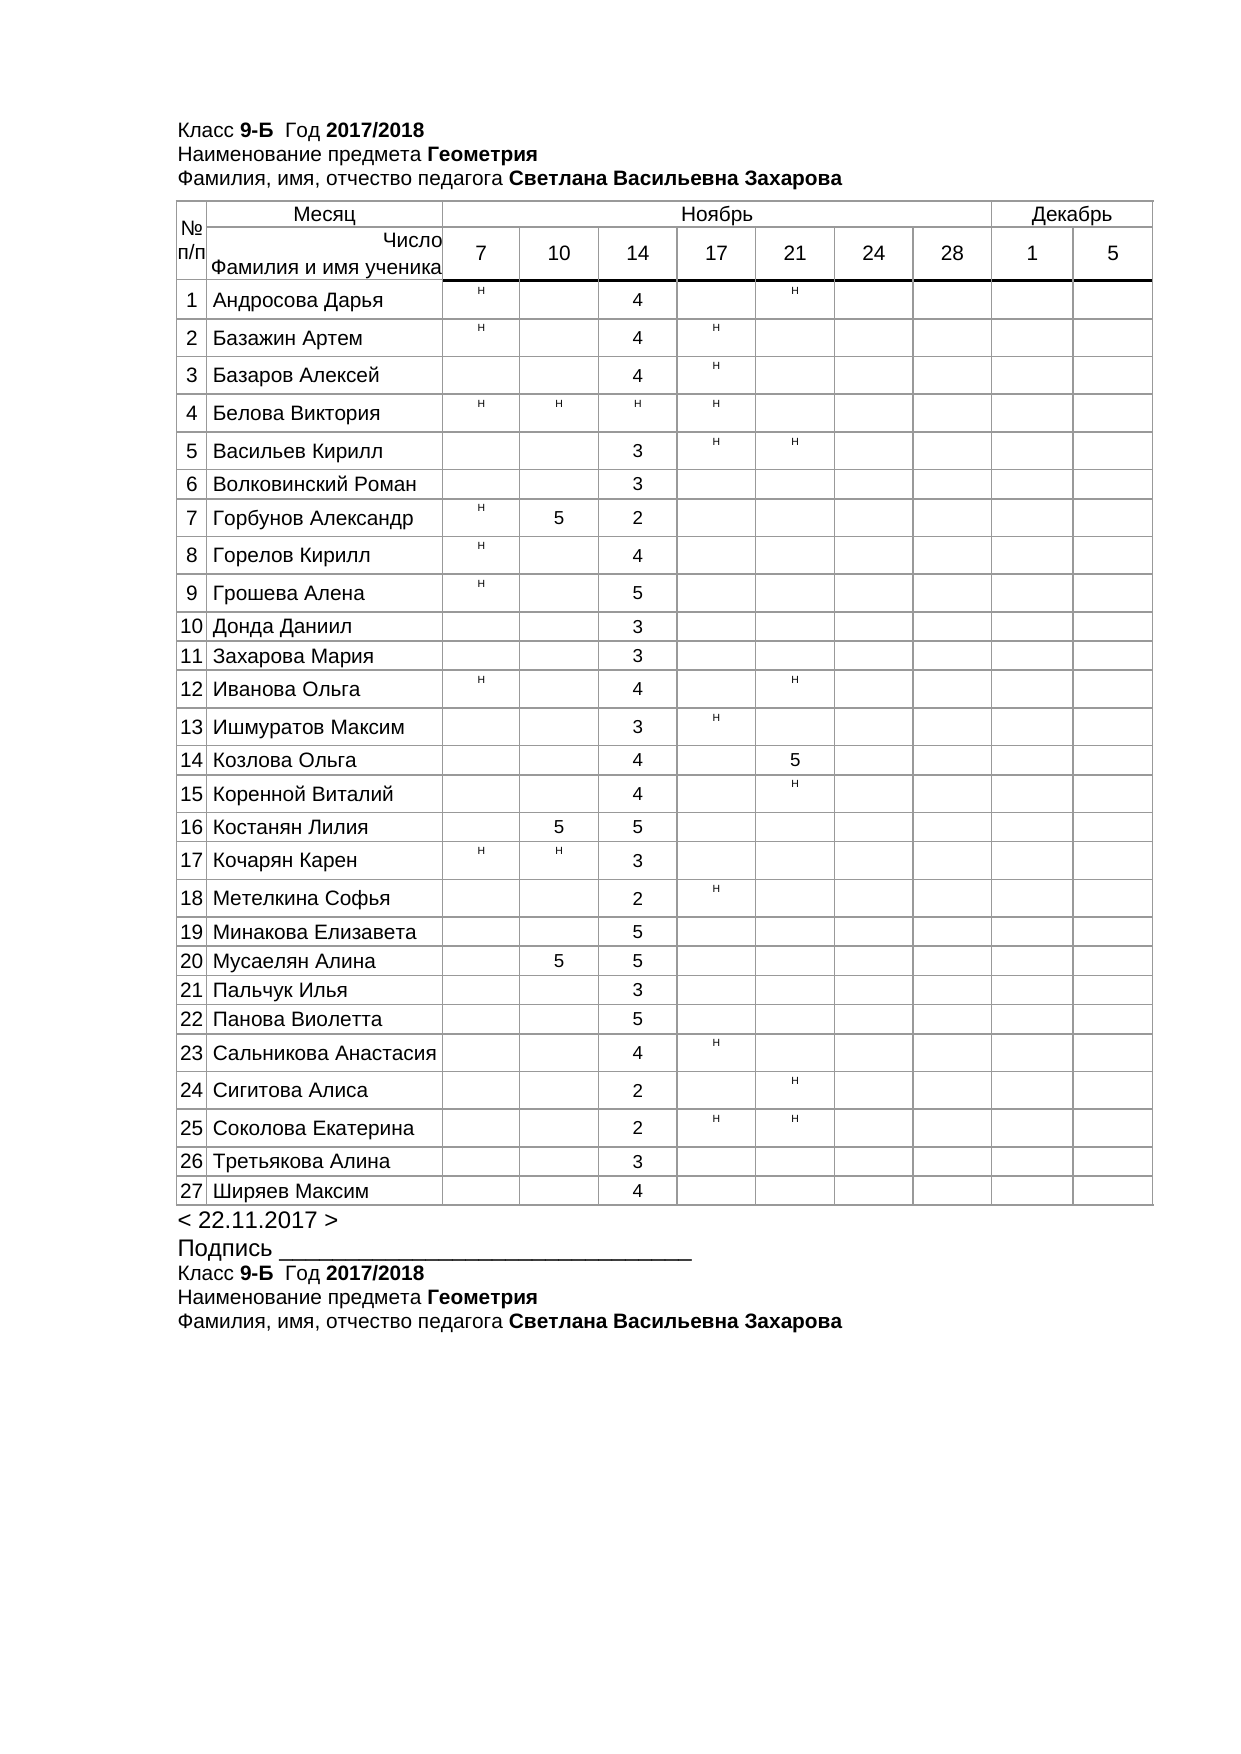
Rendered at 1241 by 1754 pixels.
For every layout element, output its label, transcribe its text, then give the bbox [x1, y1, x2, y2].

table_cell 1 [992, 228, 1072, 278]
table_cell [520, 320, 598, 356]
table_cell [443, 1035, 519, 1071]
table_cell [756, 947, 834, 974]
table_cell [835, 1148, 912, 1175]
table_cell [1074, 1005, 1152, 1033]
table_cell [756, 642, 834, 669]
table_cell Н [756, 433, 834, 469]
table_cell 4 [599, 282, 676, 318]
table_cell Н [443, 842, 519, 878]
table_cell Иванова Ольга [207, 671, 442, 707]
table_cell [992, 1110, 1072, 1146]
table_cell [835, 1072, 912, 1108]
table_cell [520, 433, 598, 469]
table_cell [992, 880, 1072, 916]
table_cell [756, 500, 834, 536]
table_cell [756, 357, 834, 393]
table_cell [835, 575, 912, 611]
table_cell [835, 357, 912, 393]
table_cell Метелкина Софья [207, 880, 442, 916]
table_cell [992, 1035, 1072, 1071]
table_cell 3 [599, 433, 676, 469]
table_cell [835, 976, 912, 1004]
table_cell [835, 1110, 912, 1146]
table_cell [443, 976, 519, 1004]
table_cell [678, 1005, 755, 1033]
table_cell 3 [177, 357, 206, 393]
table_cell [756, 976, 834, 1004]
table_cell [835, 395, 912, 431]
table_cell [914, 880, 991, 916]
table_cell [914, 395, 991, 431]
table_cell 4 [599, 537, 676, 573]
table_cell 5 [599, 575, 676, 611]
table_cell 25 [177, 1110, 206, 1146]
table_header Ноябрь [443, 202, 991, 226]
table_cell [835, 1035, 912, 1071]
table_cell [678, 282, 755, 318]
table_cell [835, 282, 912, 318]
table_cell [756, 813, 834, 841]
table_cell [520, 1148, 598, 1175]
table_cell 26 [177, 1148, 206, 1175]
table_cell [520, 918, 598, 945]
table_cell [1074, 776, 1152, 812]
table_cell [443, 613, 519, 640]
table_cell [1074, 842, 1152, 878]
table_cell 14 [599, 228, 676, 278]
table_cell Н [678, 320, 755, 356]
table_cell Н [678, 1110, 755, 1146]
table_cell [914, 320, 991, 356]
table_cell 14 [177, 746, 206, 774]
table_cell 10 [177, 613, 206, 640]
table_cell [443, 918, 519, 945]
table_cell [756, 1005, 834, 1033]
table_cell Панова Виолетта [207, 1005, 442, 1033]
table_cell [443, 1072, 519, 1108]
table_cell [914, 671, 991, 707]
table_cell [678, 918, 755, 945]
table_cell [443, 880, 519, 916]
table_cell [992, 395, 1072, 431]
table_cell [835, 1005, 912, 1033]
table_cell Ишмуратов Максим [207, 709, 442, 745]
table_cell [756, 470, 834, 498]
table_cell [1074, 918, 1152, 945]
table_cell [520, 470, 598, 498]
table_cell Н [678, 1035, 755, 1071]
table_cell 5 [599, 918, 676, 945]
table_cell Н [443, 282, 519, 318]
table_cell 7 [177, 500, 206, 536]
table_cell [835, 709, 912, 745]
table_cell [992, 976, 1072, 1004]
table_cell 5 [177, 433, 206, 469]
table_cell Волковинский Роман [207, 470, 442, 498]
table_cell [992, 575, 1072, 611]
table_cell Н [443, 320, 519, 356]
table_cell 24 [835, 228, 912, 278]
table_cell Фамилия и имя ученика [207, 251, 442, 278]
table_cell [835, 842, 912, 878]
table_cell [1074, 282, 1152, 318]
table_cell Число [207, 228, 442, 251]
table_cell 4 [177, 395, 206, 431]
table_cell [443, 947, 519, 974]
table_cell 9 [177, 575, 206, 611]
table_cell 3 [599, 842, 676, 878]
table_cell [756, 320, 834, 356]
table_cell [1074, 500, 1152, 536]
table_cell 21 [756, 228, 834, 278]
table_cell [678, 976, 755, 1004]
table_cell [914, 976, 991, 1004]
table_cell [1074, 320, 1152, 356]
table_cell 12 [177, 671, 206, 707]
table_cell 28 [914, 228, 991, 278]
table_cell Костанян Лилия [207, 813, 442, 841]
table_cell Н [599, 395, 676, 431]
table_cell [678, 537, 755, 573]
table_cell [992, 642, 1072, 669]
table_cell [914, 1035, 991, 1071]
table_cell [520, 880, 598, 916]
table_cell 27 [177, 1177, 206, 1204]
table_cell [914, 642, 991, 669]
table_cell [835, 813, 912, 841]
table_cell 4 [599, 320, 676, 356]
table_cell Белова Виктория [207, 395, 442, 431]
table_cell 20 [177, 947, 206, 974]
table_cell [835, 671, 912, 707]
table_header Месяц [207, 202, 442, 226]
table_cell [835, 613, 912, 640]
table_cell [914, 1005, 991, 1033]
table_cell [443, 746, 519, 774]
table_cell Н [756, 1110, 834, 1146]
table_cell Н [520, 395, 598, 431]
table_cell [1074, 1072, 1152, 1108]
table_cell 4 [599, 746, 676, 774]
table_cell [1074, 1035, 1152, 1071]
table_header № п/п [177, 202, 206, 278]
table_cell Сигитова Алиса [207, 1072, 442, 1108]
table_cell [443, 813, 519, 841]
text Класс 9-Б Год 2017/2018 [177, 118, 1152, 142]
table_cell [443, 1005, 519, 1033]
table_cell [1074, 575, 1152, 611]
table_cell 6 [177, 470, 206, 498]
table_cell Н [678, 357, 755, 393]
table_cell [914, 575, 991, 611]
table_cell [992, 842, 1072, 878]
table_cell [443, 642, 519, 669]
table_cell [520, 671, 598, 707]
table_cell [756, 1035, 834, 1071]
table_cell Н [443, 395, 519, 431]
table_cell [992, 709, 1072, 745]
table_cell [1074, 813, 1152, 841]
table_cell [443, 433, 519, 469]
table_cell [835, 537, 912, 573]
table_cell [520, 1177, 598, 1204]
table_cell [443, 709, 519, 745]
table_cell 15 [177, 776, 206, 812]
table_cell [520, 1035, 598, 1071]
table_cell [835, 746, 912, 774]
table_cell 5 [599, 947, 676, 974]
table_cell [678, 842, 755, 878]
table_cell [914, 537, 991, 573]
text Наименование предмета Геометрия [177, 1285, 1152, 1309]
table_cell 5 [599, 1005, 676, 1033]
table_cell [678, 575, 755, 611]
table_cell [992, 947, 1072, 974]
table_cell [914, 1072, 991, 1108]
table_cell [835, 918, 912, 945]
table_cell Н [678, 709, 755, 745]
table_cell Васильев Кирилл [207, 433, 442, 469]
text < 22.11.2017 > [177, 1206, 1152, 1233]
table_cell 5 [520, 813, 598, 841]
text Фамилия, имя, отчество педагога Светлана Васильевна Захарова [177, 166, 1152, 190]
table_cell [756, 613, 834, 640]
table_cell [914, 500, 991, 536]
table_cell [756, 395, 834, 431]
table_cell [678, 813, 755, 841]
table_cell [756, 842, 834, 878]
text Наименование предмета Геометрия [177, 142, 1152, 166]
table_cell [992, 357, 1072, 393]
table_cell Горбунов Александр [207, 500, 442, 536]
table_cell 10 [520, 228, 598, 278]
table_cell [835, 320, 912, 356]
table_cell [914, 709, 991, 745]
table_cell [443, 357, 519, 393]
table_cell [992, 433, 1072, 469]
table_cell 18 [177, 880, 206, 916]
table_cell 3 [599, 709, 676, 745]
table_cell [756, 880, 834, 916]
table_cell [1074, 613, 1152, 640]
table_cell [1074, 470, 1152, 498]
table_cell 5 [599, 813, 676, 841]
table_cell 2 [599, 500, 676, 536]
table_cell 4 [599, 1035, 676, 1071]
table_cell Грошева Алена [207, 575, 442, 611]
table_cell 16 [177, 813, 206, 841]
table_cell [520, 776, 598, 812]
table_cell [914, 613, 991, 640]
table_cell [914, 1148, 991, 1175]
table_cell Соколова Екатерина [207, 1110, 442, 1146]
table_cell [914, 433, 991, 469]
table_cell [992, 282, 1072, 318]
table_cell 1 [177, 280, 206, 318]
table_cell [443, 470, 519, 498]
table_cell 3 [599, 613, 676, 640]
table_cell 5 [1074, 228, 1152, 278]
table_cell [835, 776, 912, 812]
table_cell 7 [443, 228, 519, 278]
table_cell Н [678, 395, 755, 431]
text Фамилия, имя, отчество педагога Светлана Васильевна Захарова [177, 1309, 1152, 1333]
table_cell [520, 575, 598, 611]
table_cell [1074, 709, 1152, 745]
table_cell [520, 1005, 598, 1033]
table_cell [520, 613, 598, 640]
table_cell [756, 575, 834, 611]
table_cell [914, 1177, 991, 1204]
table_cell 2 [177, 320, 206, 356]
table_cell [520, 746, 598, 774]
table_cell [992, 918, 1072, 945]
table_cell [835, 1177, 912, 1204]
table_cell 24 [177, 1072, 206, 1108]
table_cell Н [443, 500, 519, 536]
table_cell 22 [177, 1005, 206, 1033]
table_cell Н [756, 1072, 834, 1108]
table_cell 4 [599, 776, 676, 812]
table_cell [992, 671, 1072, 707]
table_cell [678, 470, 755, 498]
table_cell Н [678, 433, 755, 469]
table_cell [992, 470, 1072, 498]
table_cell 21 [177, 976, 206, 1004]
table_cell [992, 613, 1072, 640]
table_cell [520, 282, 598, 318]
table_cell [678, 1177, 755, 1204]
table_cell [992, 1148, 1072, 1175]
table_cell [678, 613, 755, 640]
table_cell [678, 947, 755, 974]
table_header Декабрь [992, 202, 1152, 226]
table_cell Базажин Артем [207, 320, 442, 356]
table_cell 8 [177, 537, 206, 573]
table_cell 5 [520, 500, 598, 536]
table_cell [443, 776, 519, 812]
table_cell Кочарян Карен [207, 842, 442, 878]
table_cell [914, 776, 991, 812]
table_cell [1074, 880, 1152, 916]
table_cell [914, 282, 991, 318]
table_cell 3 [599, 642, 676, 669]
table_cell [1074, 1110, 1152, 1146]
table_cell [678, 642, 755, 669]
table_cell Пальчук Илья [207, 976, 442, 1004]
table_cell [1074, 746, 1152, 774]
table_cell [1074, 1177, 1152, 1204]
table_cell 4 [599, 357, 676, 393]
table_cell [756, 1148, 834, 1175]
table_cell [835, 433, 912, 469]
table_cell [1074, 1148, 1152, 1175]
table_cell Н [443, 575, 519, 611]
table_cell 3 [599, 976, 676, 1004]
table_cell [992, 1177, 1072, 1204]
table_cell Ширяев Максим [207, 1177, 442, 1204]
table_cell [756, 1177, 834, 1204]
table_cell 17 [177, 842, 206, 878]
table_cell [992, 537, 1072, 573]
table_cell [520, 1072, 598, 1108]
table_cell [756, 537, 834, 573]
table_cell 23 [177, 1035, 206, 1071]
table_cell [756, 709, 834, 745]
table_cell [835, 880, 912, 916]
table_cell [992, 776, 1072, 812]
table_cell [992, 320, 1072, 356]
table_cell Захарова Мария [207, 642, 442, 669]
table_cell [1074, 671, 1152, 707]
table_cell [1074, 357, 1152, 393]
table_cell 11 [177, 642, 206, 669]
table_cell [914, 357, 991, 393]
table_cell Мусаелян Алина [207, 947, 442, 974]
table_cell Н [756, 776, 834, 812]
table_cell [835, 470, 912, 498]
table_cell [914, 842, 991, 878]
table_cell [992, 500, 1072, 536]
text Подпись _______________________________ [177, 1233, 1152, 1261]
table_cell Горелов Кирилл [207, 537, 442, 573]
table_cell [443, 1148, 519, 1175]
table_cell 13 [177, 709, 206, 745]
table_cell [835, 642, 912, 669]
table_cell [756, 918, 834, 945]
table_cell 5 [756, 746, 834, 774]
table_cell [678, 1072, 755, 1108]
table_cell [520, 709, 598, 745]
table_cell [1074, 947, 1152, 974]
table_cell Донда Даниил [207, 613, 442, 640]
table_cell Н [443, 537, 519, 573]
table_cell [678, 500, 755, 536]
table_cell 3 [599, 1148, 676, 1175]
table_cell 3 [599, 470, 676, 498]
table_cell [1074, 976, 1152, 1004]
table_cell [443, 1177, 519, 1204]
table_cell Н [756, 671, 834, 707]
table_cell Козлова Ольга [207, 746, 442, 774]
table_cell [678, 746, 755, 774]
table_cell 17 [678, 228, 755, 278]
table_cell [1074, 537, 1152, 573]
table_cell [443, 1110, 519, 1146]
table_cell 4 [599, 1177, 676, 1204]
table_cell Коренной Виталий [207, 776, 442, 812]
table_cell Третьякова Алина [207, 1148, 442, 1175]
table_cell [992, 746, 1072, 774]
table_cell [520, 1110, 598, 1146]
table_cell Н [678, 880, 755, 916]
table_cell 2 [599, 1072, 676, 1108]
table_cell [520, 537, 598, 573]
table_cell Минакова Елизавета [207, 918, 442, 945]
table_cell [914, 918, 991, 945]
table_cell [914, 947, 991, 974]
table_cell [992, 1005, 1072, 1033]
table_cell Андросова Дарья [207, 280, 442, 318]
table_cell Н [520, 842, 598, 878]
table_cell Н [756, 282, 834, 318]
table_cell 2 [599, 880, 676, 916]
table_cell [520, 976, 598, 1004]
table_cell 4 [599, 671, 676, 707]
table_cell [914, 470, 991, 498]
table_cell Базаров Алексей [207, 357, 442, 393]
table_cell [914, 746, 991, 774]
table_cell 2 [599, 1110, 676, 1146]
table_cell [992, 1072, 1072, 1108]
table_cell [520, 642, 598, 669]
table_cell [678, 776, 755, 812]
table_cell [1074, 395, 1152, 431]
table_cell [1074, 642, 1152, 669]
table_cell Сальникова Анастасия [207, 1035, 442, 1071]
table_cell 19 [177, 918, 206, 945]
table_cell [992, 813, 1072, 841]
table_cell [1074, 433, 1152, 469]
text Класс 9-Б Год 2017/2018 [177, 1261, 1152, 1285]
table_cell [678, 671, 755, 707]
table_cell [914, 1110, 991, 1146]
table_cell [835, 947, 912, 974]
table_cell [678, 1148, 755, 1175]
table_cell 5 [520, 947, 598, 974]
table_cell [835, 500, 912, 536]
table_cell Н [443, 671, 519, 707]
table_cell [914, 813, 991, 841]
table_cell [520, 357, 598, 393]
